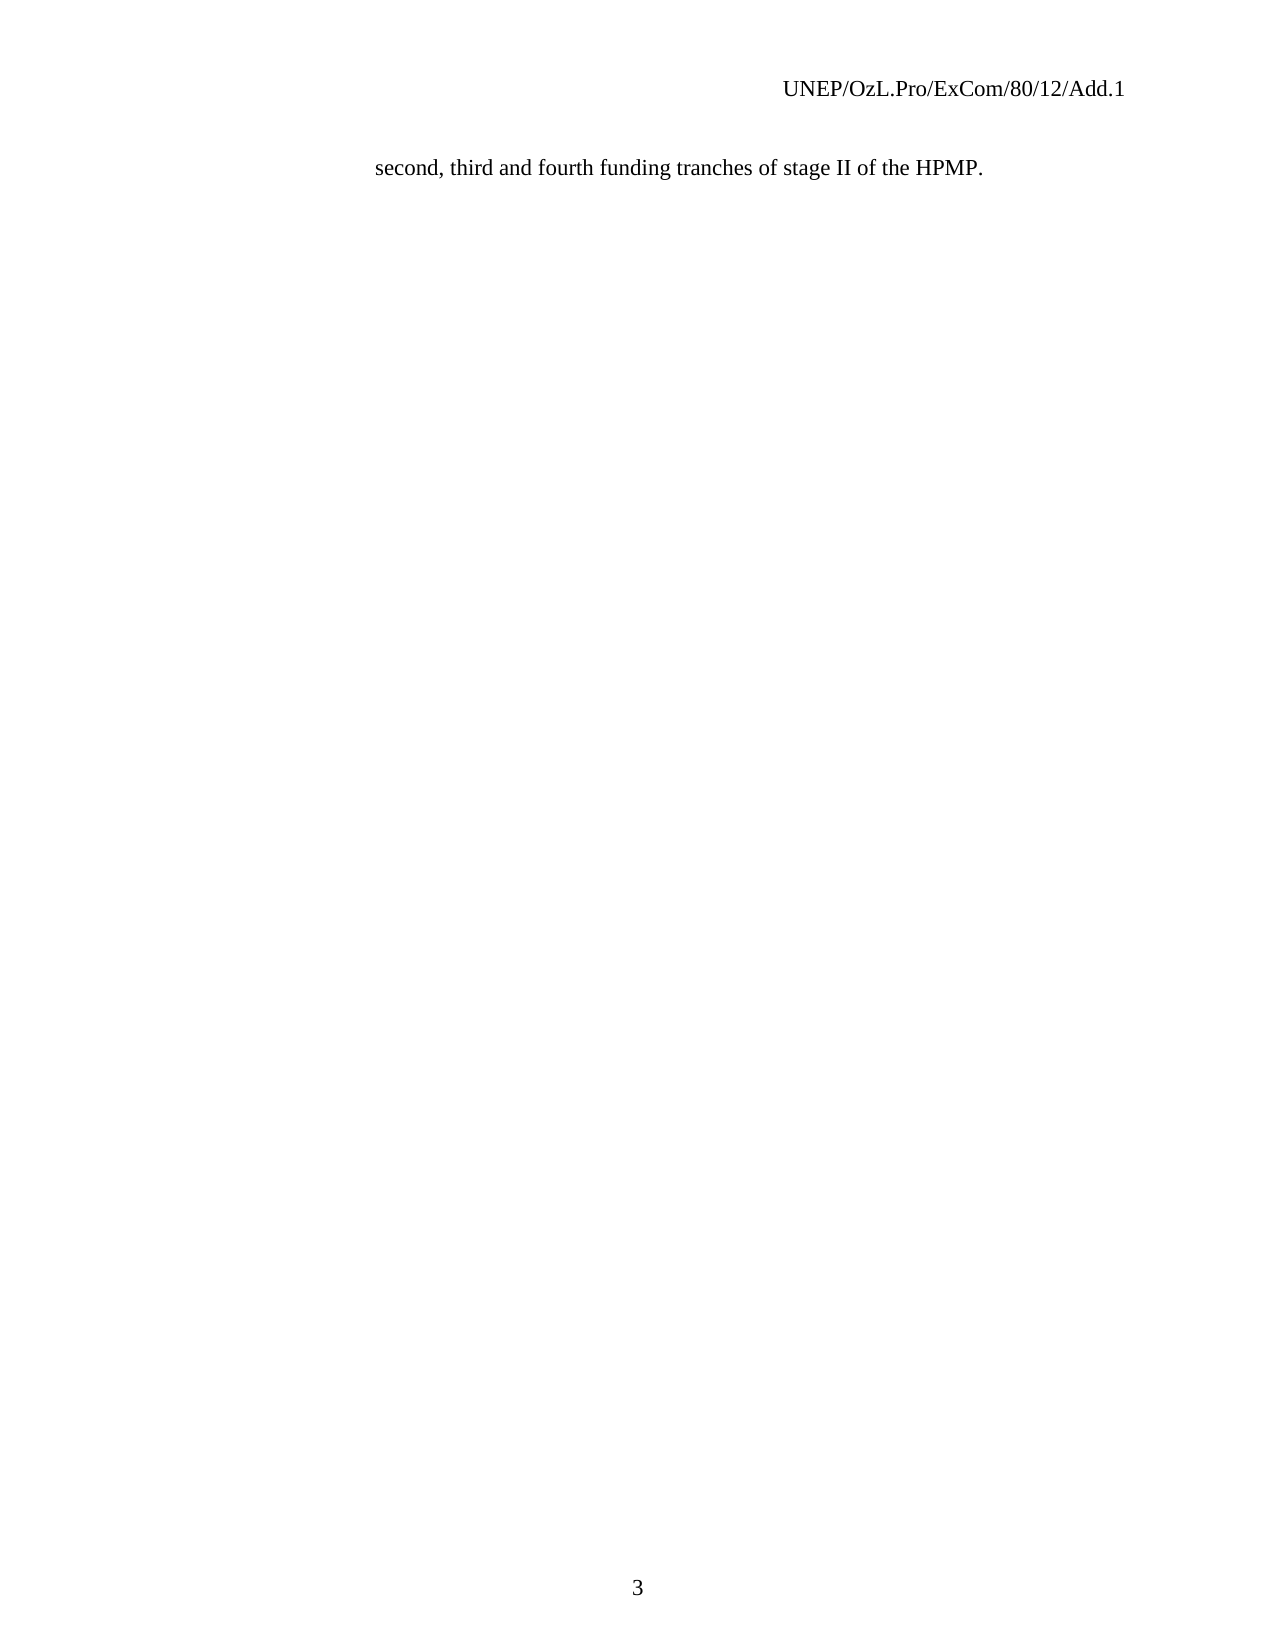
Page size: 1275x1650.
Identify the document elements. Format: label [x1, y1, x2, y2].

subtitle [300, 154, 1125, 180]
